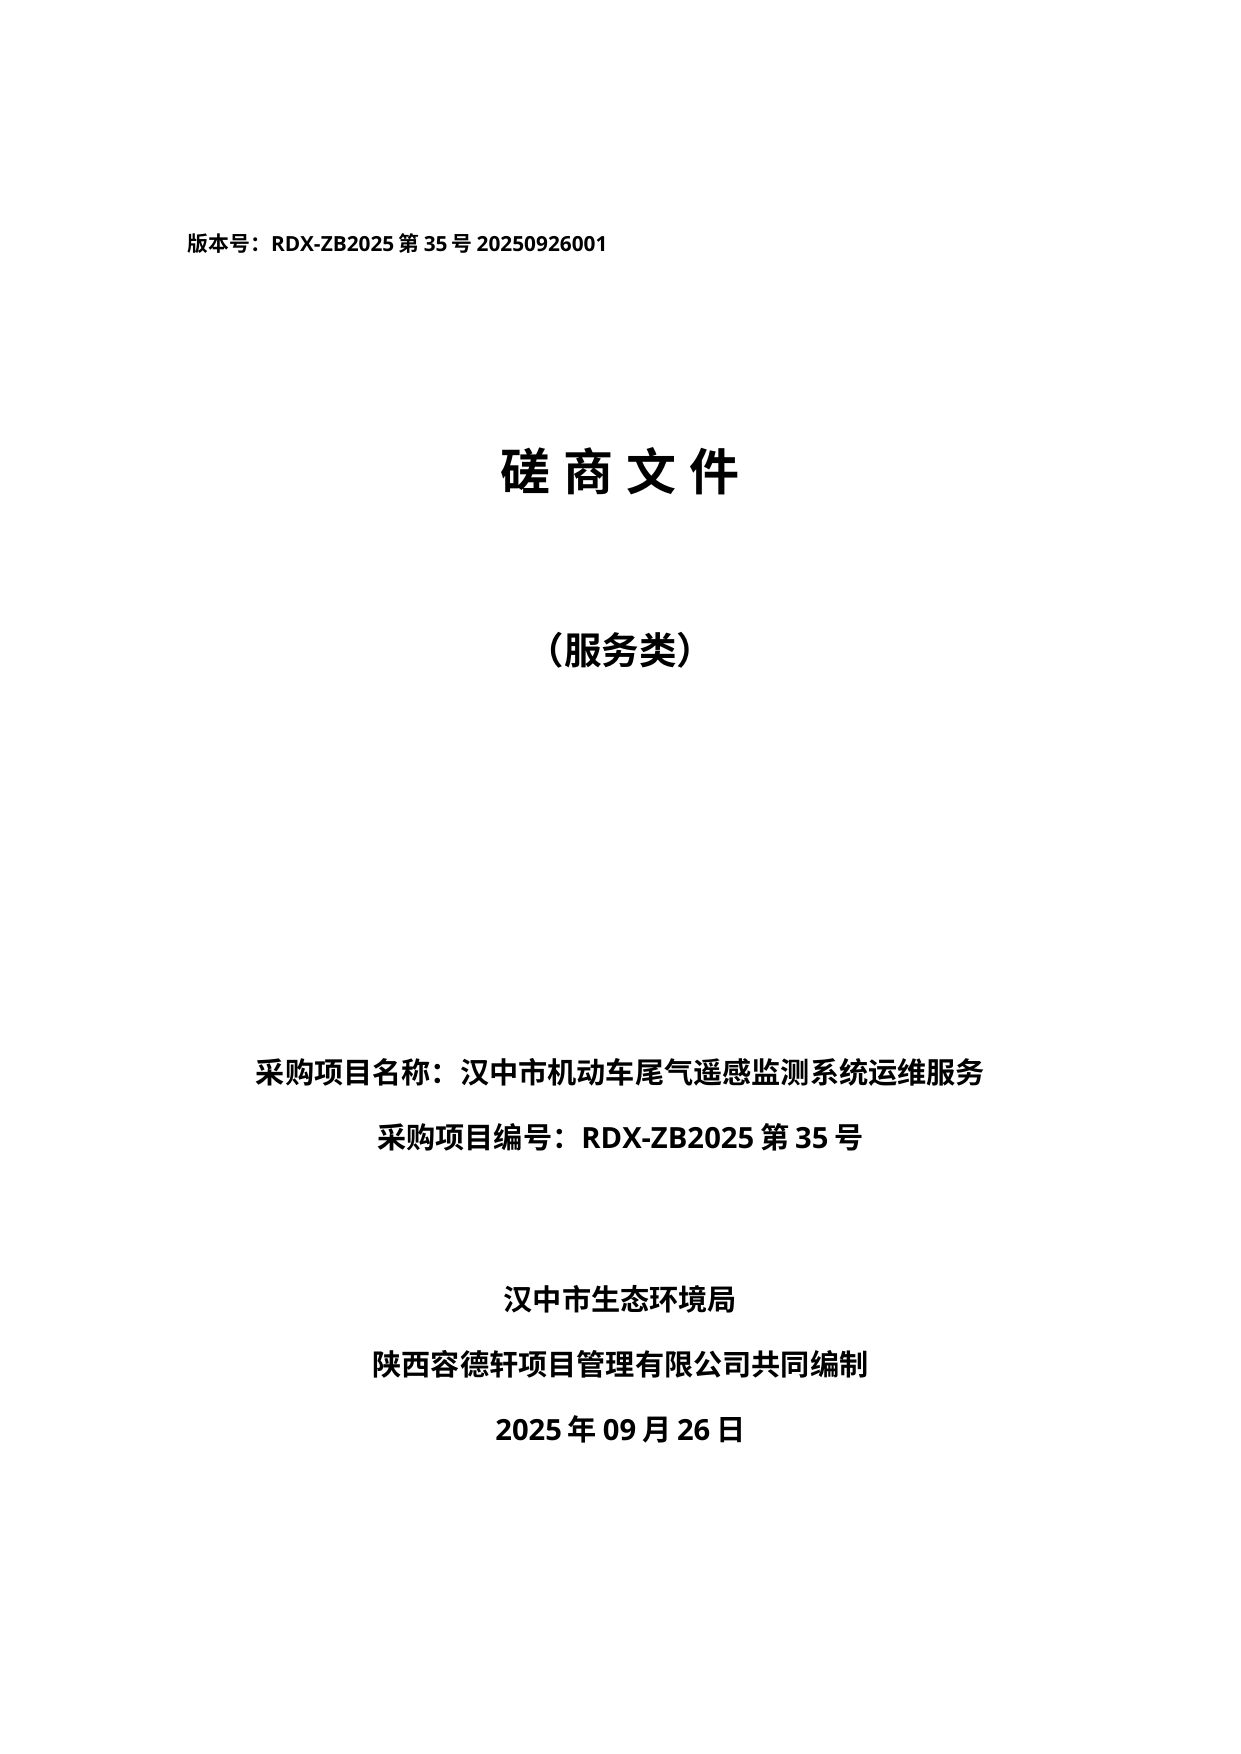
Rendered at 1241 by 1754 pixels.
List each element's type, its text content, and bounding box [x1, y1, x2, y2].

text 采购项目名称：汉中市机动车尾气遥感监测系统运维服务 [187, 1039, 1053, 1104]
text 采购项目编号：RDX-ZB2025第35号 [187, 1104, 1053, 1267]
text 陕西容德轩项目管理有限公司共同编制 [187, 1332, 1053, 1397]
text 汉中市生态环境局 [187, 1267, 1053, 1332]
text （服务类） [187, 617, 1053, 1039]
text 磋 商 文 件 [187, 422, 1053, 617]
text 版本号：RDX-ZB2025第35号20250926001 [187, 227, 1053, 422]
text 2025年09月26日 [187, 1397, 1053, 1462]
